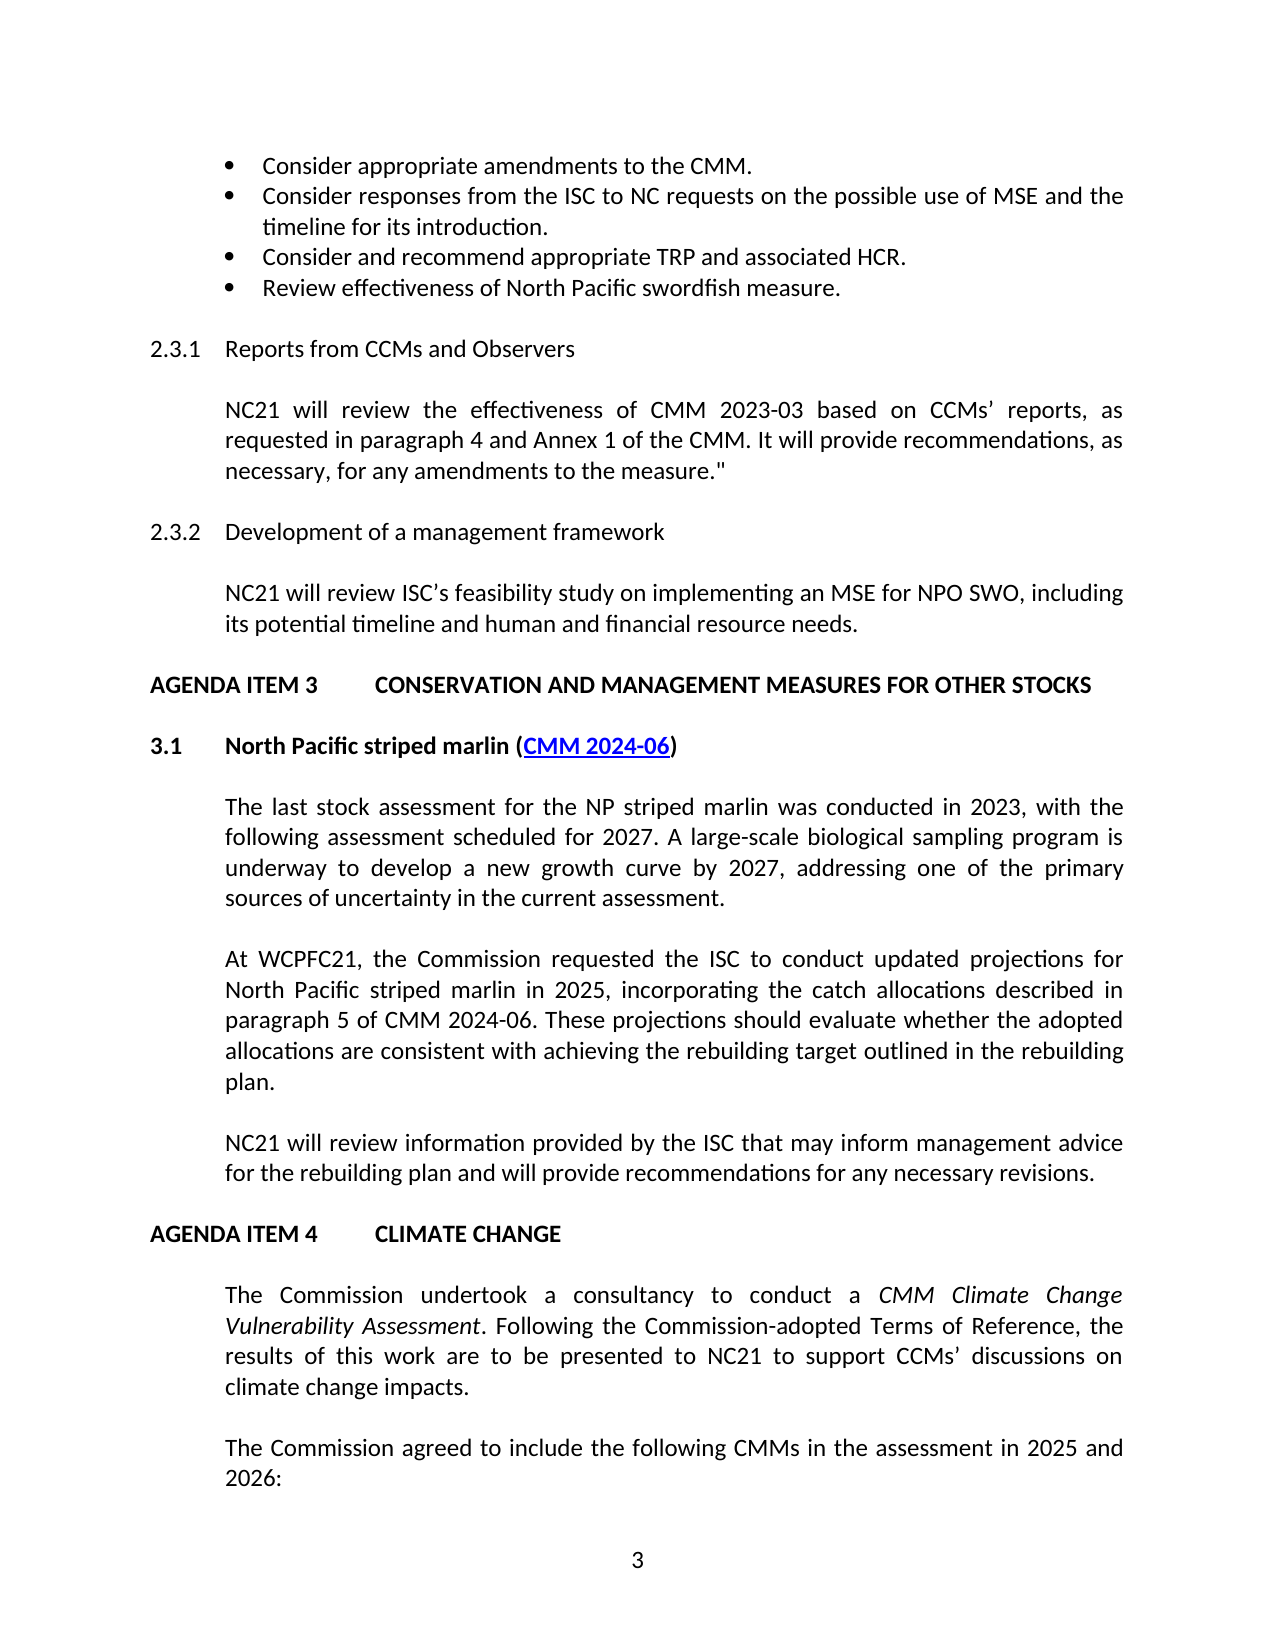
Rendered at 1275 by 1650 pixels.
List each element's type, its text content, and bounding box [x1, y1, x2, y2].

list NC21 will review information provided by the ISC that may inform management advice for the rebuilding plan and will provide recommendations for any necessary revisions. [225, 1127, 1125, 1188]
text NC21 will review the effectiveness of CMM 2023-03 based on CCMs’ reports, as requested in paragraph 4 and Annex 1 of the CMM. It will provide recommendations, as necessary, for any amendments to the measure." [225, 394, 1125, 486]
list Reports from CCMs and Observers [150, 333, 1125, 364]
list Consider and recommend appropriate TRP and associated HCR. [225, 242, 1125, 272]
list Consider appropriate amendments to the CMM. [225, 150, 1125, 181]
list At WCPFC21, the Commission requested the ISC to conduct updated projections for North Pacific striped marlin in 2025, incorporating the catch allocations described in paragraph 5 of CMM 2024-06. These projections should evaluate whether the adopted allocations are consistent with achieving the rebuilding target outlined in the rebuilding plan. [225, 943, 1125, 1096]
list NC21 will review ISC’s feasibility study on implementing an MSE for NPO SWO, including its potential timeline and human and financial resource needs. [225, 577, 1125, 638]
list CLIMATE CHANGE [150, 1218, 1125, 1249]
list The Commission agreed to include the following CMMs in the assessment in 2025 and 2026: [225, 1432, 1125, 1493]
list North Pacific striped marlin (CMM 2024-06) [150, 730, 1125, 760]
list The last stock assessment for the NP striped marlin was conducted in 2023, with the following assessment scheduled for 2027. A large-scale biological sampling program is underway to develop a new growth curve by 2027, addressing one of the primary sources of uncertainty in the current assessment. [225, 791, 1125, 913]
list Review effectiveness of North Pacific swordfish measure. [225, 272, 1125, 303]
list Consider responses from the ISC to NC requests on the possible use of MSE and the timeline for its introduction. [225, 181, 1125, 242]
list The Commission undertook a consultancy to conduct a CMM Climate Change Vulnerability Assessment. Following the Commission-adopted Terms of Reference, the results of this work are to be presented to NC21 to support CCMs’ discussions on climate change impacts. [225, 1279, 1125, 1401]
list Development of a management framework [150, 516, 1125, 547]
list CONSERVATION AND MANAGEMENT MEASURES FOR OTHER STOCKS [150, 669, 1125, 699]
